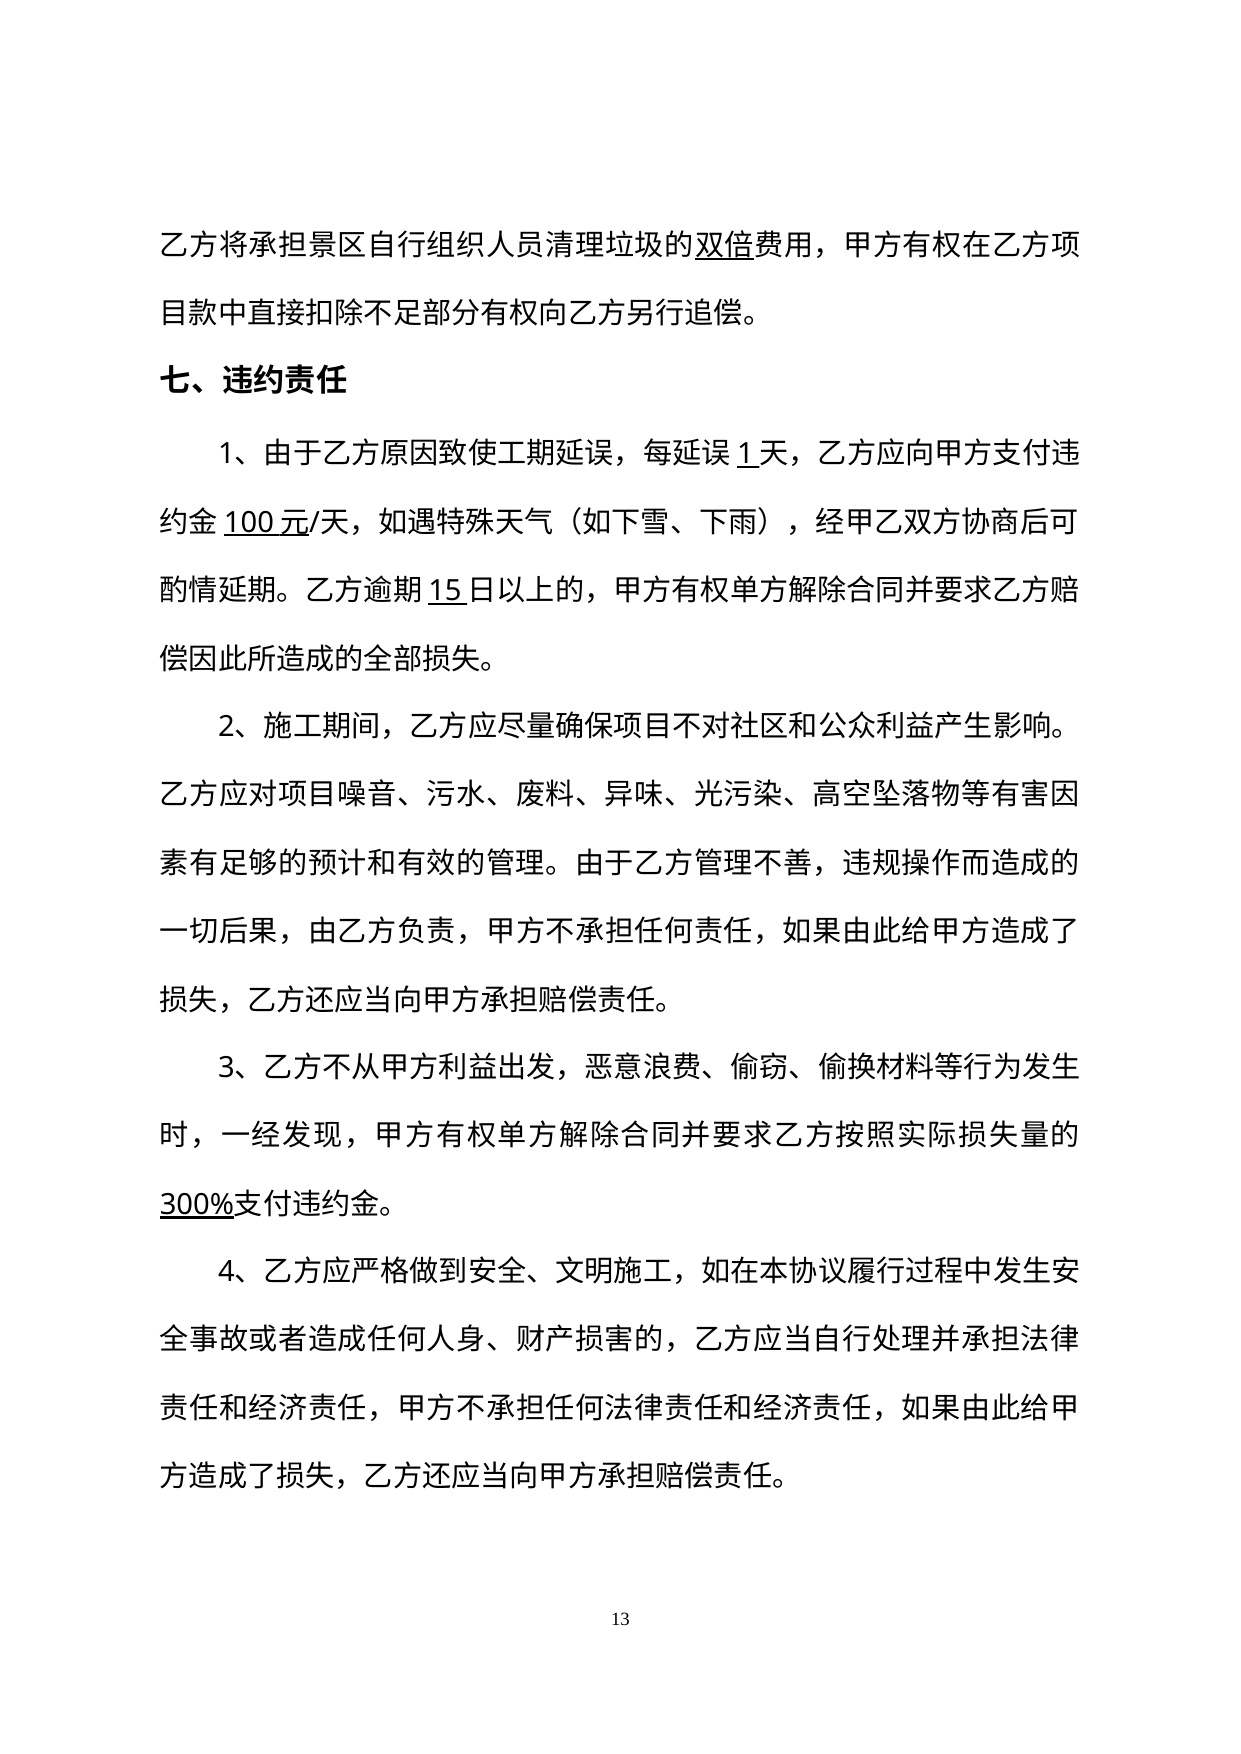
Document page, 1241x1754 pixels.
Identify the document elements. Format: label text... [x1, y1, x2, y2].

text 4、乙方应严格做到安全、文明施工，如在本协议履行过程中发生安全事故或者造成任何人身、财产损害的，乙方应当自行处理并承担法律责任和经济责任，甲方不承担任何法律责任和经济责任，如果由此给甲方造成了损失，乙方还应当向甲方承担赔偿责任。 [159, 1246, 1081, 1497]
text 七、违约责任 [159, 355, 1081, 401]
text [159, 220, 1081, 334]
text 3、乙方不从甲方利益出发，恶意浪费、偷窃、偷换材料等行为发生时，一经发现，甲方有权单方解除合同并要求乙方按照实际损失量的300%支付违约金。 [159, 1042, 1081, 1224]
text 2、施工期间，乙方应尽量确保项目不对社区和公众利益产生影响。乙方应对项目噪音、污水、废料、异味、光污染、高空坠落物等有害因素有足够的预计和有效的管理。由于乙方管理不善，违规操作而造成的一切后果，由乙方负责，甲方不承担任何责任，如果由此给甲方造成了损失，乙方还应当向甲方承担赔偿责任。 [159, 701, 1081, 1020]
text 1、由于乙方原因致使工期延误，每延误1天，乙方应向甲方支付违约金100元/天，如遇特殊天气（如下雪、下雨），经甲乙双方协商后可酌情延期。乙方逾期15日以上的，甲方有权单方解除合同并要求乙方赔偿因此所造成的全部损失。 [159, 428, 1081, 679]
